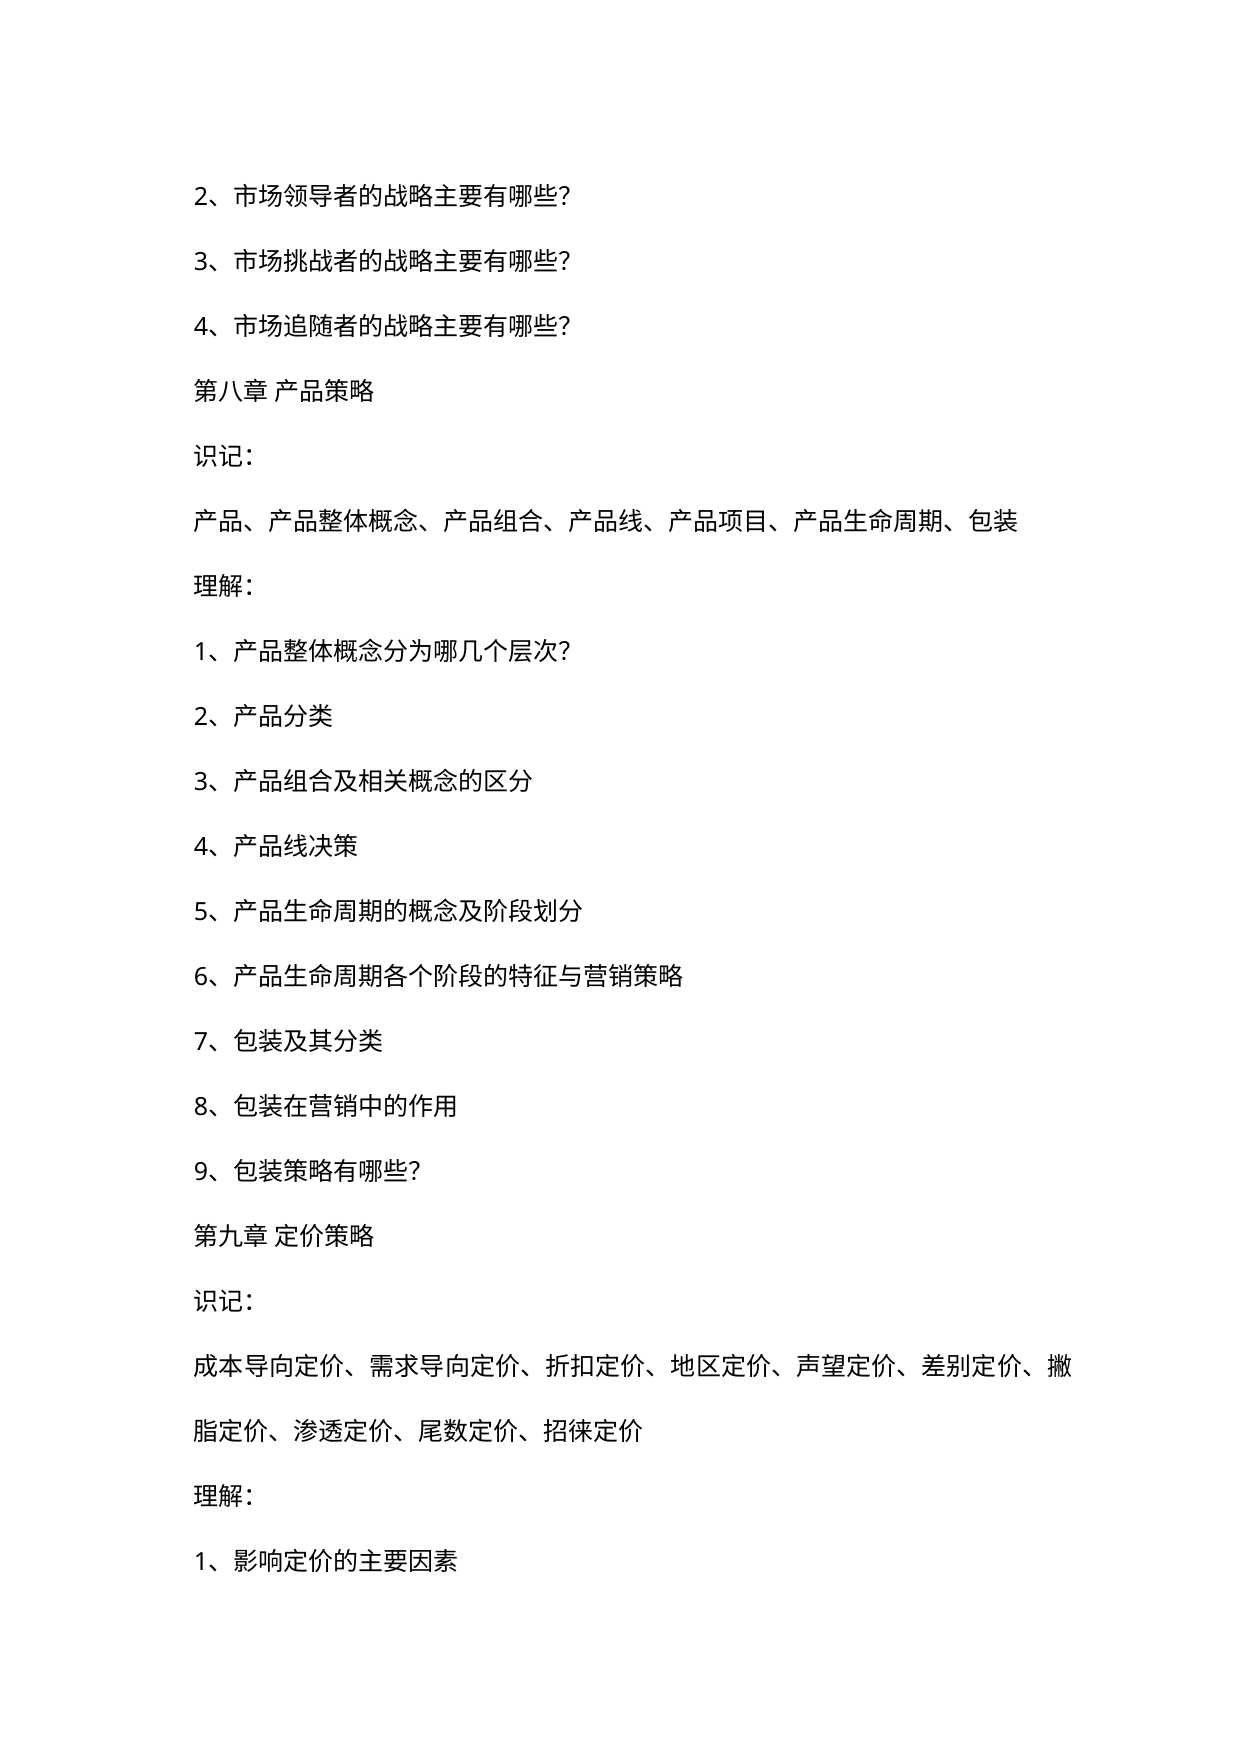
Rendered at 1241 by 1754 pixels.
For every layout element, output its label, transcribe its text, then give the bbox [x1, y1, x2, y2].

text 1、产品整体概念分为哪几个层次？ [194, 617, 1075, 682]
text 4、市场追随者的战略主要有哪些？ [194, 292, 1075, 357]
text 第八章 产品策略 [194, 357, 1075, 422]
text 6、产品生命周期各个阶段的特征与营销策略 [194, 942, 1075, 1007]
text 2、产品分类 [194, 682, 1075, 747]
text 8、包装在营销中的作用 [194, 1072, 1075, 1137]
text 1、影响定价的主要因素 [194, 1527, 1075, 1592]
text 3、产品组合及相关概念的区分 [194, 747, 1075, 812]
text 5、产品生命周期的概念及阶段划分 [194, 877, 1075, 942]
text 理解： [194, 1462, 1075, 1527]
text 理解： [194, 552, 1075, 617]
text 3、市场挑战者的战略主要有哪些？ [194, 227, 1075, 292]
text 2、市场领导者的战略主要有哪些？ [194, 162, 1075, 227]
text 产品、产品整体概念、产品组合、产品线、产品项目、产品生命周期、包装 [194, 487, 1075, 552]
text 4、产品线决策 [194, 812, 1075, 877]
text 识记： [194, 422, 1075, 487]
text 成本导向定价、需求导向定价、折扣定价、地区定价、声望定价、差别定价、撇脂定价、渗透定价、尾数定价、招徕定价 [194, 1332, 1075, 1462]
text 第九章 定价策略 [194, 1202, 1075, 1267]
text 7、包装及其分类 [194, 1007, 1075, 1072]
text 9、包装策略有哪些？ [194, 1137, 1075, 1202]
text 识记： [194, 1267, 1075, 1332]
